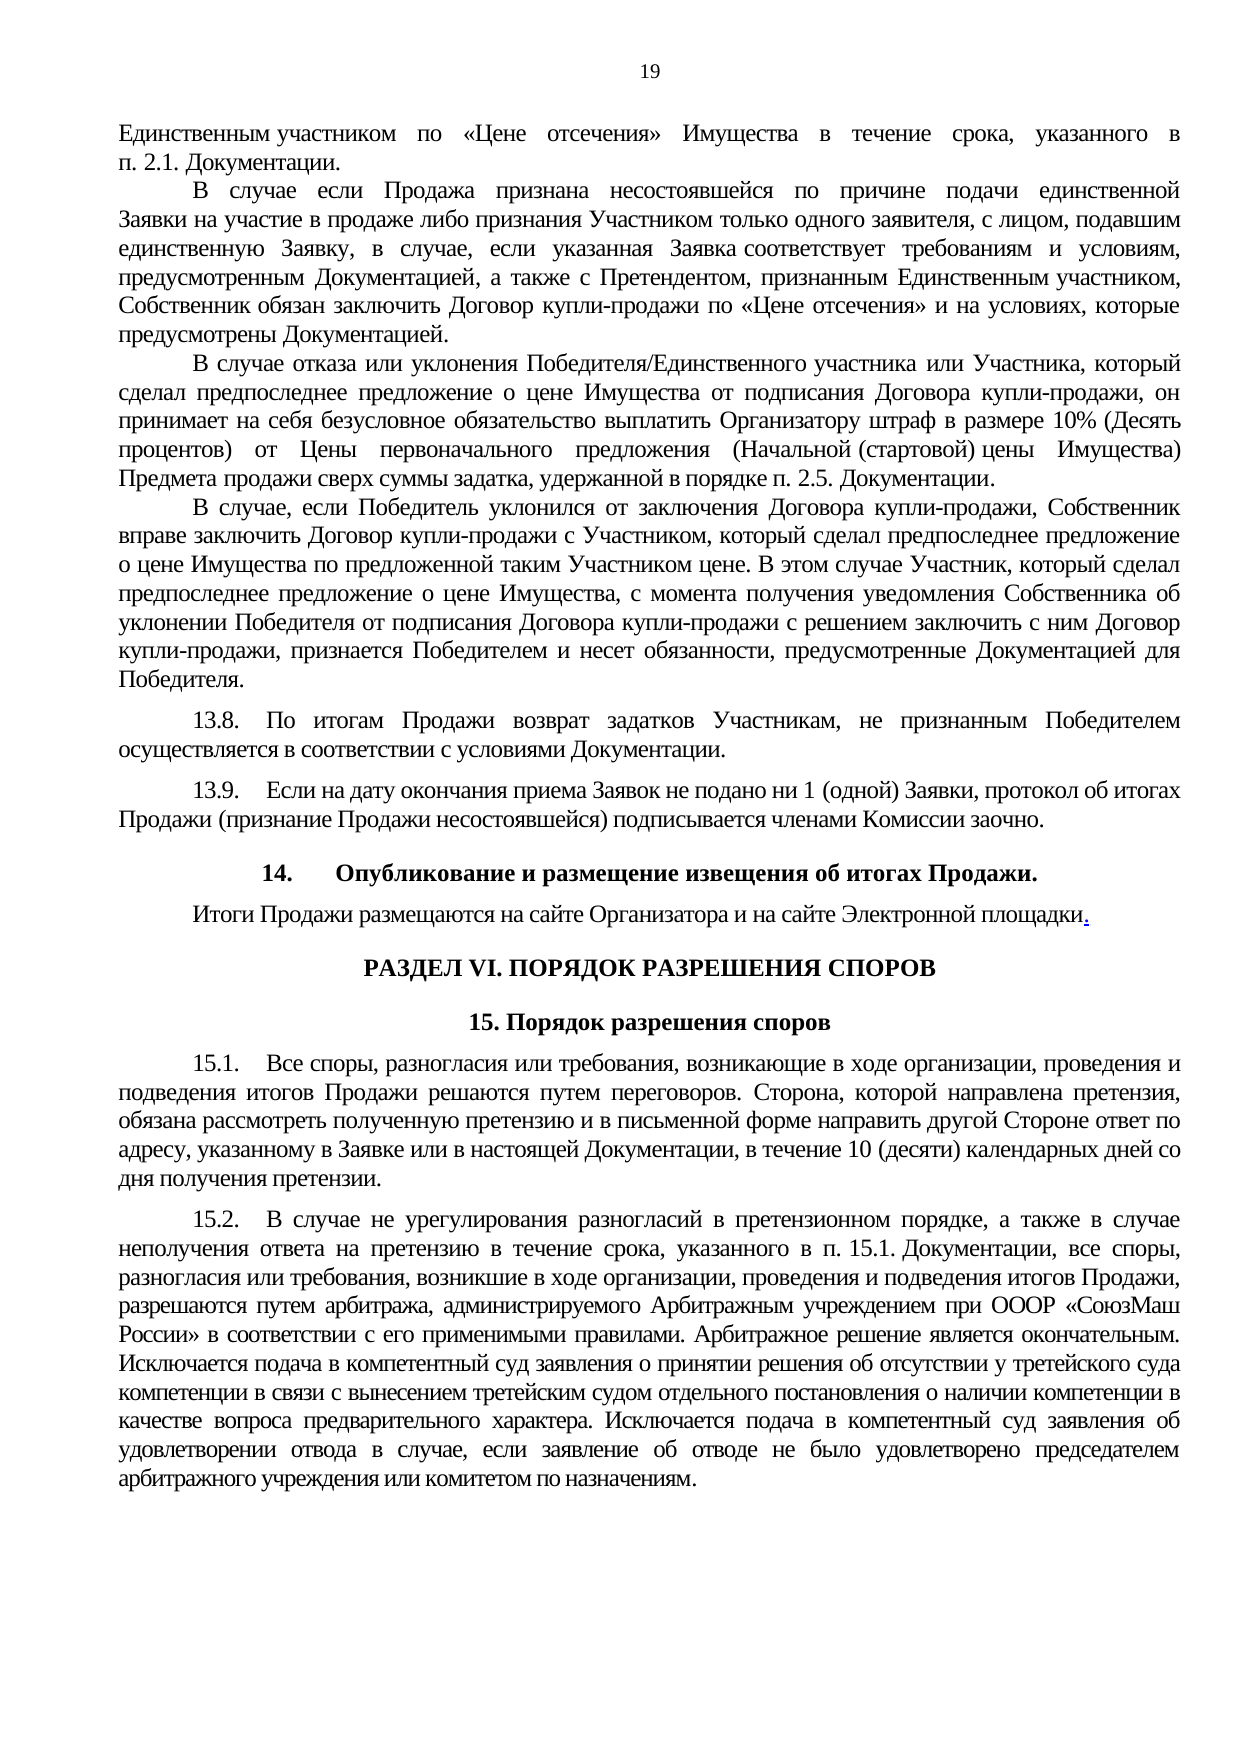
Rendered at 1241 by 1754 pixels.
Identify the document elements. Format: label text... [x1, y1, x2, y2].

list В случае, если Победитель уклонился от заключения Договора купли-продажи, Собственник вправе заключить Договор купли-продажи с Участником, который сделал предпоследнее предложение о цене Имущества по предложенной таким Участником цене. В этом случае Участник, который сделал предпоследнее предложение о цене Имущества, с момента получения уведомления Собственника об уклонении Победителя от подписания Договора купли-продажи с решением заключить с ним Договор купли-продажи, признается Победителем и несет обязанности, предусмотренные Документацией для Победителя. [118, 492, 1181, 693]
list По итогам Продажи возврат задатков Участникам, не признанным Победителем осуществляется в соответствии с условиями Документации. [118, 706, 1181, 763]
text В случае если Продажа признана несостоявшейся по причине подачи единственной Заявки на участие в продаже либо признания Участником только одного заявителя, с лицом, подавшим единственную Заявку, в случае, если указанная Заявка соответствует требованиям и условиям, предусмотренным Документацией, а также с Претендентом, признанным Единственным участником, Собственник обязан заключить Договор купли-продажи по «Цене отсечения» и на условиях, которые предусмотрены Документацией. [118, 176, 1181, 348]
list Порядок разрешения споров [118, 1007, 1181, 1036]
list Если на дату окончания приема Заявок не подано ни 1 (одной) Заявки, протокол об итогах Продажи (признание Продажи несостоявшейся) подписывается членами Комиссии заочно. [118, 776, 1181, 833]
text Итоги Продажи размещаются на сайте Организатора и на сайте Электронной площадки. [118, 899, 1181, 928]
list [118, 118, 1181, 176]
list В случае не урегулирования разногласий в претензионном порядке, а также в случае неполучения ответа на претензию в течение срока, указанного в п. 15.1. Документации, все споры, разногласия или требования, возникшие в ходе организации, проведения и подведения итогов Продажи, разрешаются путем арбитража, администрируемого Арбитражным учреждением при ОООР «СоюзМаш России» в соответствии с его применимыми правилами. Арбитражное решение является окончательным. Исключается подача в компетентный суд заявления о принятии решения об отсутствии у третейского суда компетенции в связи с вынесением третейским судом отдельного постановления о наличии компетенции в качестве вопроса предварительного характера. Исключается подача в компетентный суд заявления об удовлетворении отвода в случае, если заявление об отводе не было удовлетворено председателем арбитражного учреждения или комитетом по назначениям. [118, 1204, 1181, 1492]
list Все споры, разногласия или требования, возникающие в ходе организации, проведения и подведения итогов Продажи решаются путем переговоров. Сторона, которой направлена претензия, обязана рассмотреть полученную претензию и в письменной форме направить другой Стороне ответ по адресу, указанному в Заявке или в настоящей Документации, в течение 10 (десяти) календарных дней со дня получения претензии. [118, 1048, 1181, 1192]
list Опубликование и размещение извещения об итогах Продажи. [118, 858, 1181, 887]
list ПОРЯДОК РАЗРЕШЕНИЯ СПОРОВ [118, 953, 1181, 982]
text В случае отказа или уклонения Победителя/Единственного участника или Участника, который сделал предпоследнее предложение о цене Имущества от подписания Договора купли-продажи, он принимает на себя безусловное обязательство выплатить Организатору штраф в размере 10% (Десять процентов) от Цены первоначального предложения (Начальной (стартовой) цены Имущества) Предмета продажи сверх суммы задатка, удержанной в порядке п. 2.5. Документации. [118, 348, 1181, 492]
